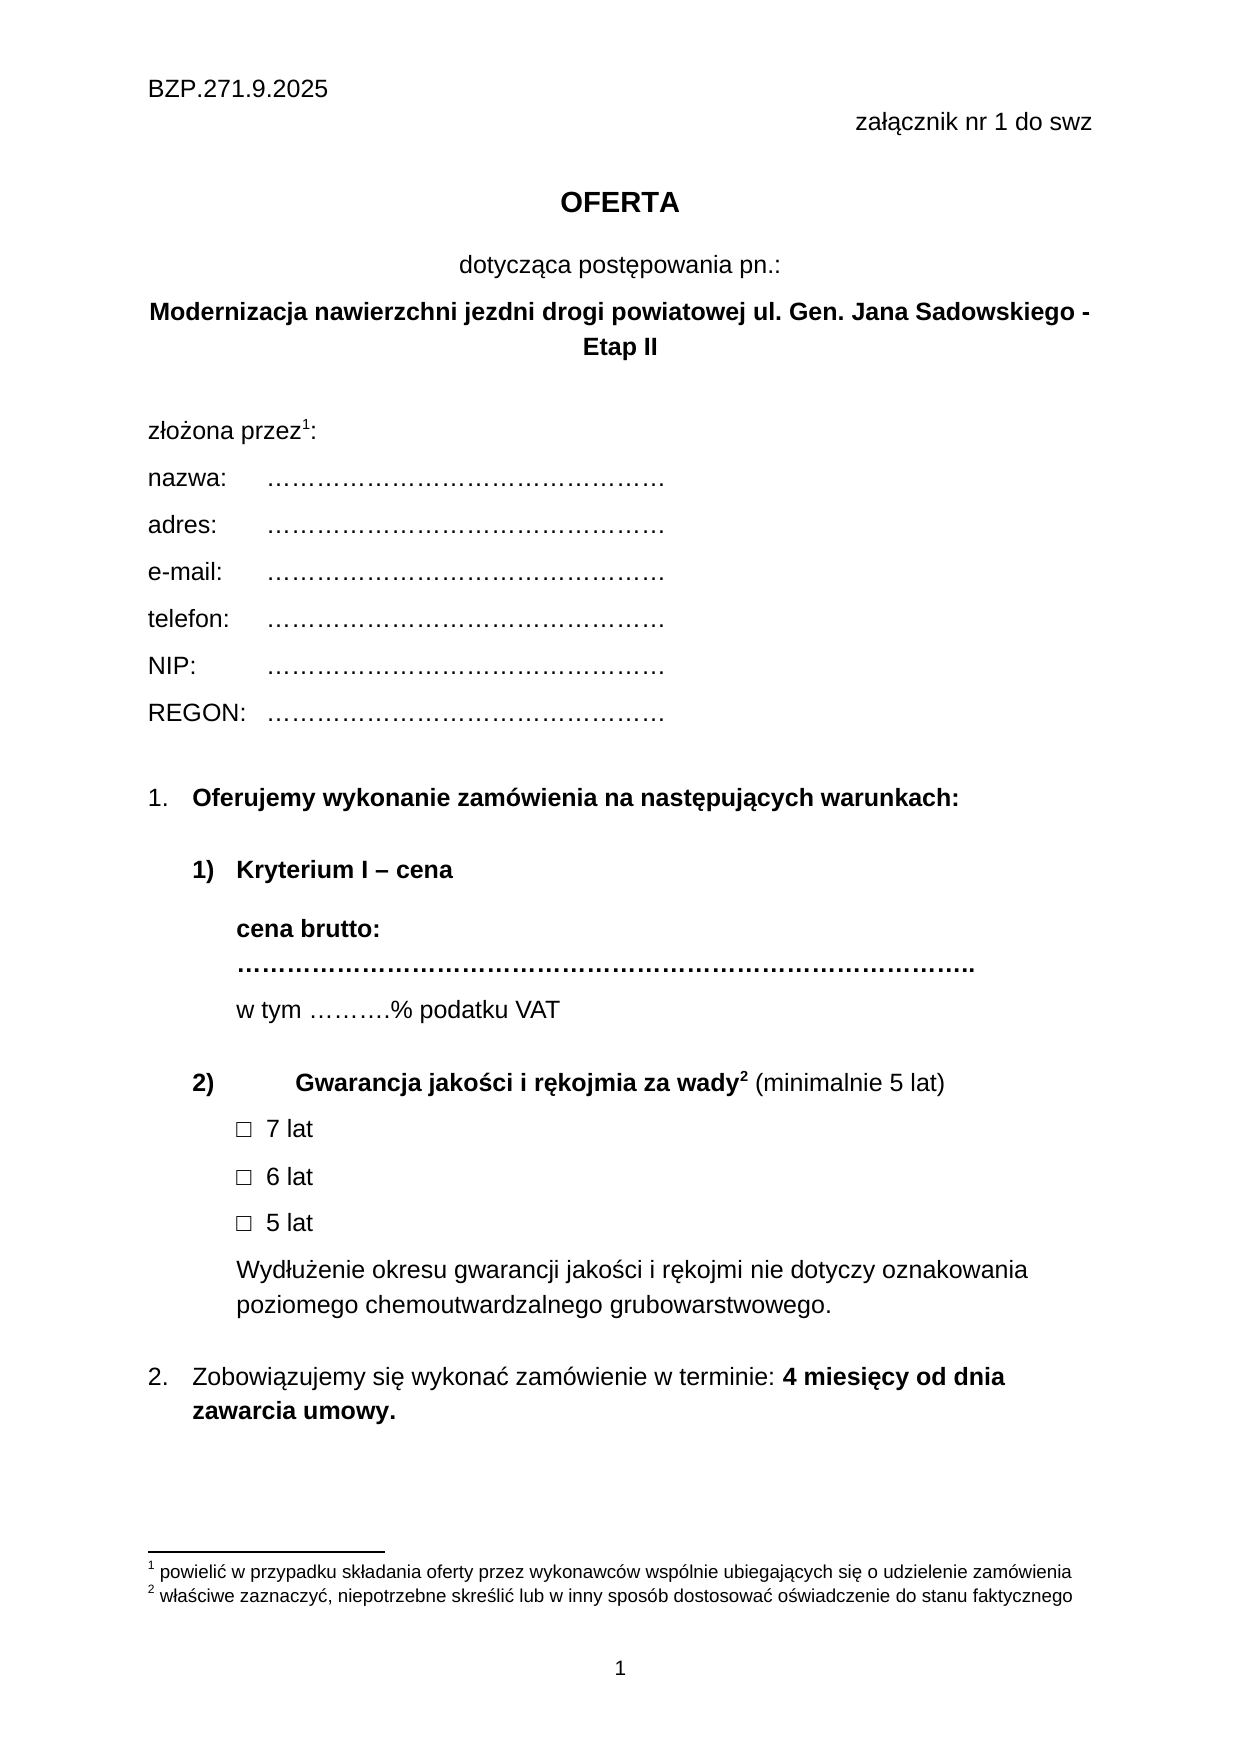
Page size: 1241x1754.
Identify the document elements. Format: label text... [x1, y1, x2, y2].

text telefon: ………………………………………… [148, 604, 1093, 633]
text NIP: ………………………………………… [148, 651, 1093, 680]
text □ 5 lat [236, 1208, 1093, 1237]
text adres: ………………………………………… [148, 510, 1093, 539]
text nazwa: ………………………………………… [148, 463, 1093, 492]
text □ 7 lat [236, 1114, 1093, 1143]
list Zobowiązujemy się wykonać zamówienie w terminie: 4 miesięcy od dnia zawarcia umowy. [148, 1362, 1093, 1425]
text złożona przez: [148, 416, 1093, 445]
list Gwarancja jakości i rękojmia za wady (minimalnie 5 lat) [192, 1067, 1093, 1096]
text w tym ……….% podatku VAT [236, 996, 1093, 1024]
text OFERTA [148, 185, 1093, 219]
text □ 6 lat [236, 1161, 1093, 1190]
list Oferujemy wykonanie zamówienia na następujących warunkach: [148, 783, 1093, 811]
text e-mail: ………………………………………… [148, 557, 1093, 586]
text Wydłużenie okresu gwarancji jakości i rękojmi nie dotyczy oznakowania poziomego chemoutwardzalnego grubowarstwowego. [236, 1255, 1098, 1319]
text dotycząca postępowania pn.: [148, 250, 1093, 279]
text Modernizacja nawierzchni jezdni drogi powiatowej ul. Gen. Jana Sadowskiego - Etap II [148, 297, 1093, 361]
list Kryterium I – cena [192, 854, 1093, 883]
text cena brutto: …………………………………………………………………………….. [236, 914, 1093, 977]
text REGON: ………………………………………… [148, 698, 1093, 727]
